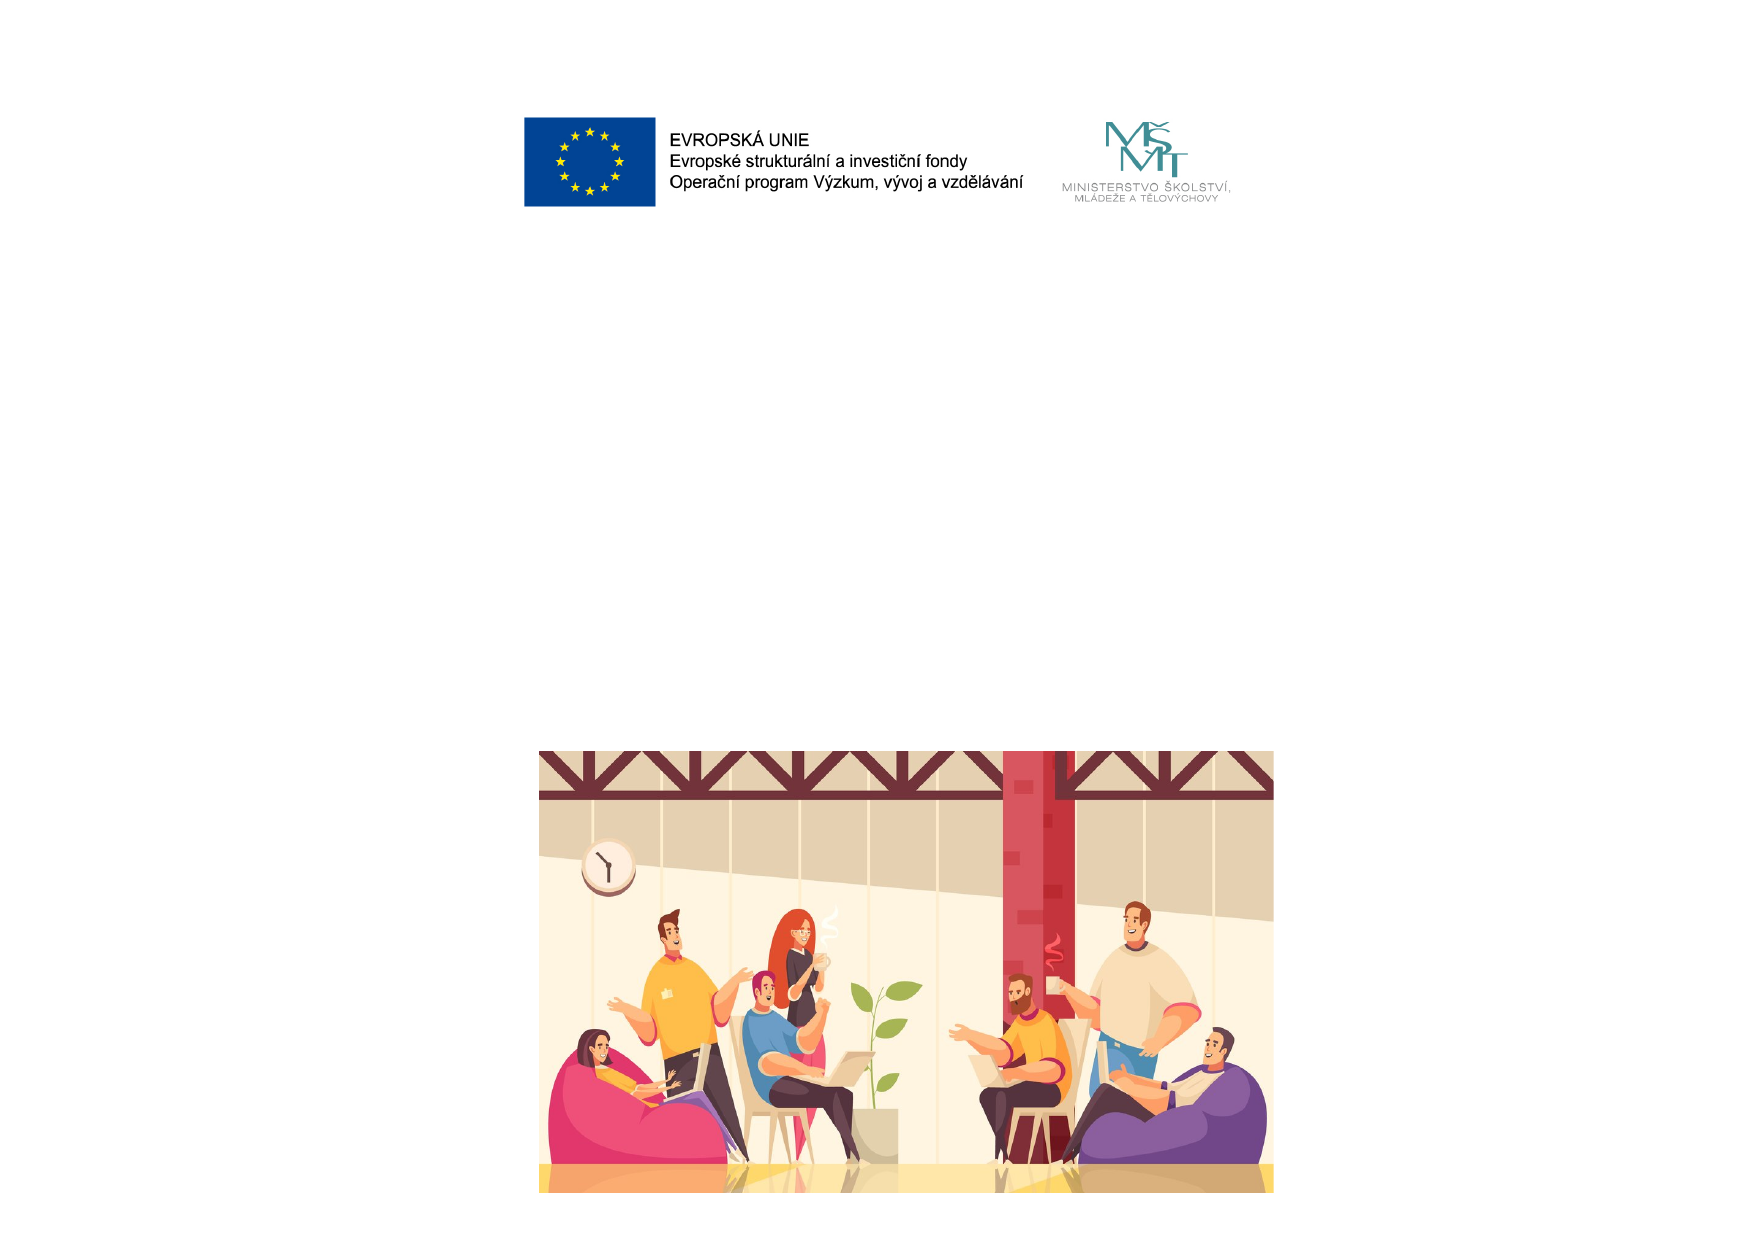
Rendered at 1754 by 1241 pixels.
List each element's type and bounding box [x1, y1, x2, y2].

picture [481, 73, 1274, 250]
picture [539, 751, 1274, 1193]
